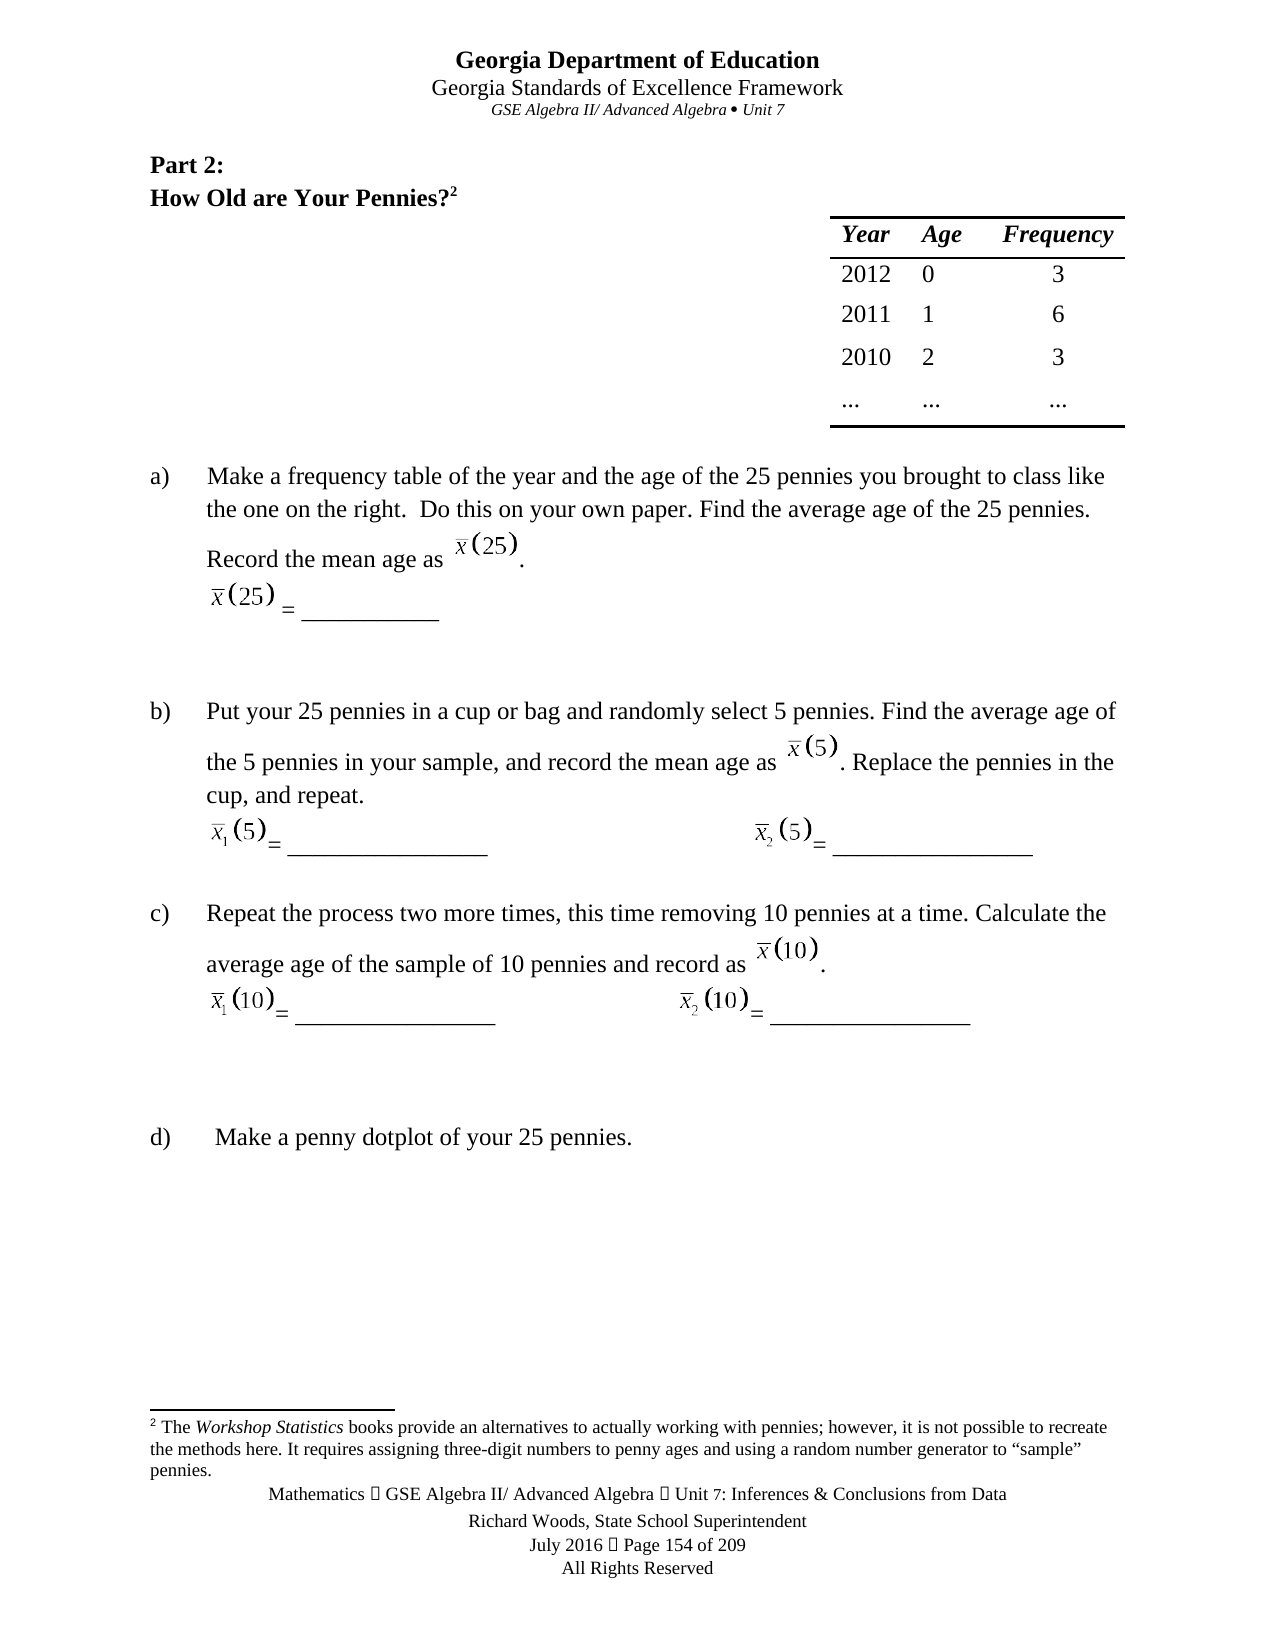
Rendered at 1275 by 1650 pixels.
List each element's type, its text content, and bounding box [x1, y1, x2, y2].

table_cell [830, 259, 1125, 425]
text b) Put your 25 pennies in a cup or bag and randomly select 5 pennies. Find the average age of the 5 pennies in your sample, and record the mean age as . Replace the pennies in the cup, and repeat. [150, 696, 1125, 808]
text a) Make a frequency table of the year and the age of the 25 pennies you brought to class like the one on the right. Do this on your own paper. Find the average age of the 25 pennies. Record the mean age as . [150, 461, 1125, 573]
text Part 2: [150, 150, 1125, 179]
text How Old are Your Pennies? [150, 183, 1125, 212]
text = ___________ [150, 577, 1125, 623]
text c) Repeat the process two more times, this time removing 10 pennies at a time. Calculate the average age of the sample of 10 pennies and record as . [150, 898, 1125, 978]
text = ________________ = ________________ [150, 813, 1125, 859]
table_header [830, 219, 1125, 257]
text = ________________ = ________________ [150, 982, 1125, 1028]
text d) Make a penny dotplot of your 25 pennies. [150, 1122, 1125, 1150]
